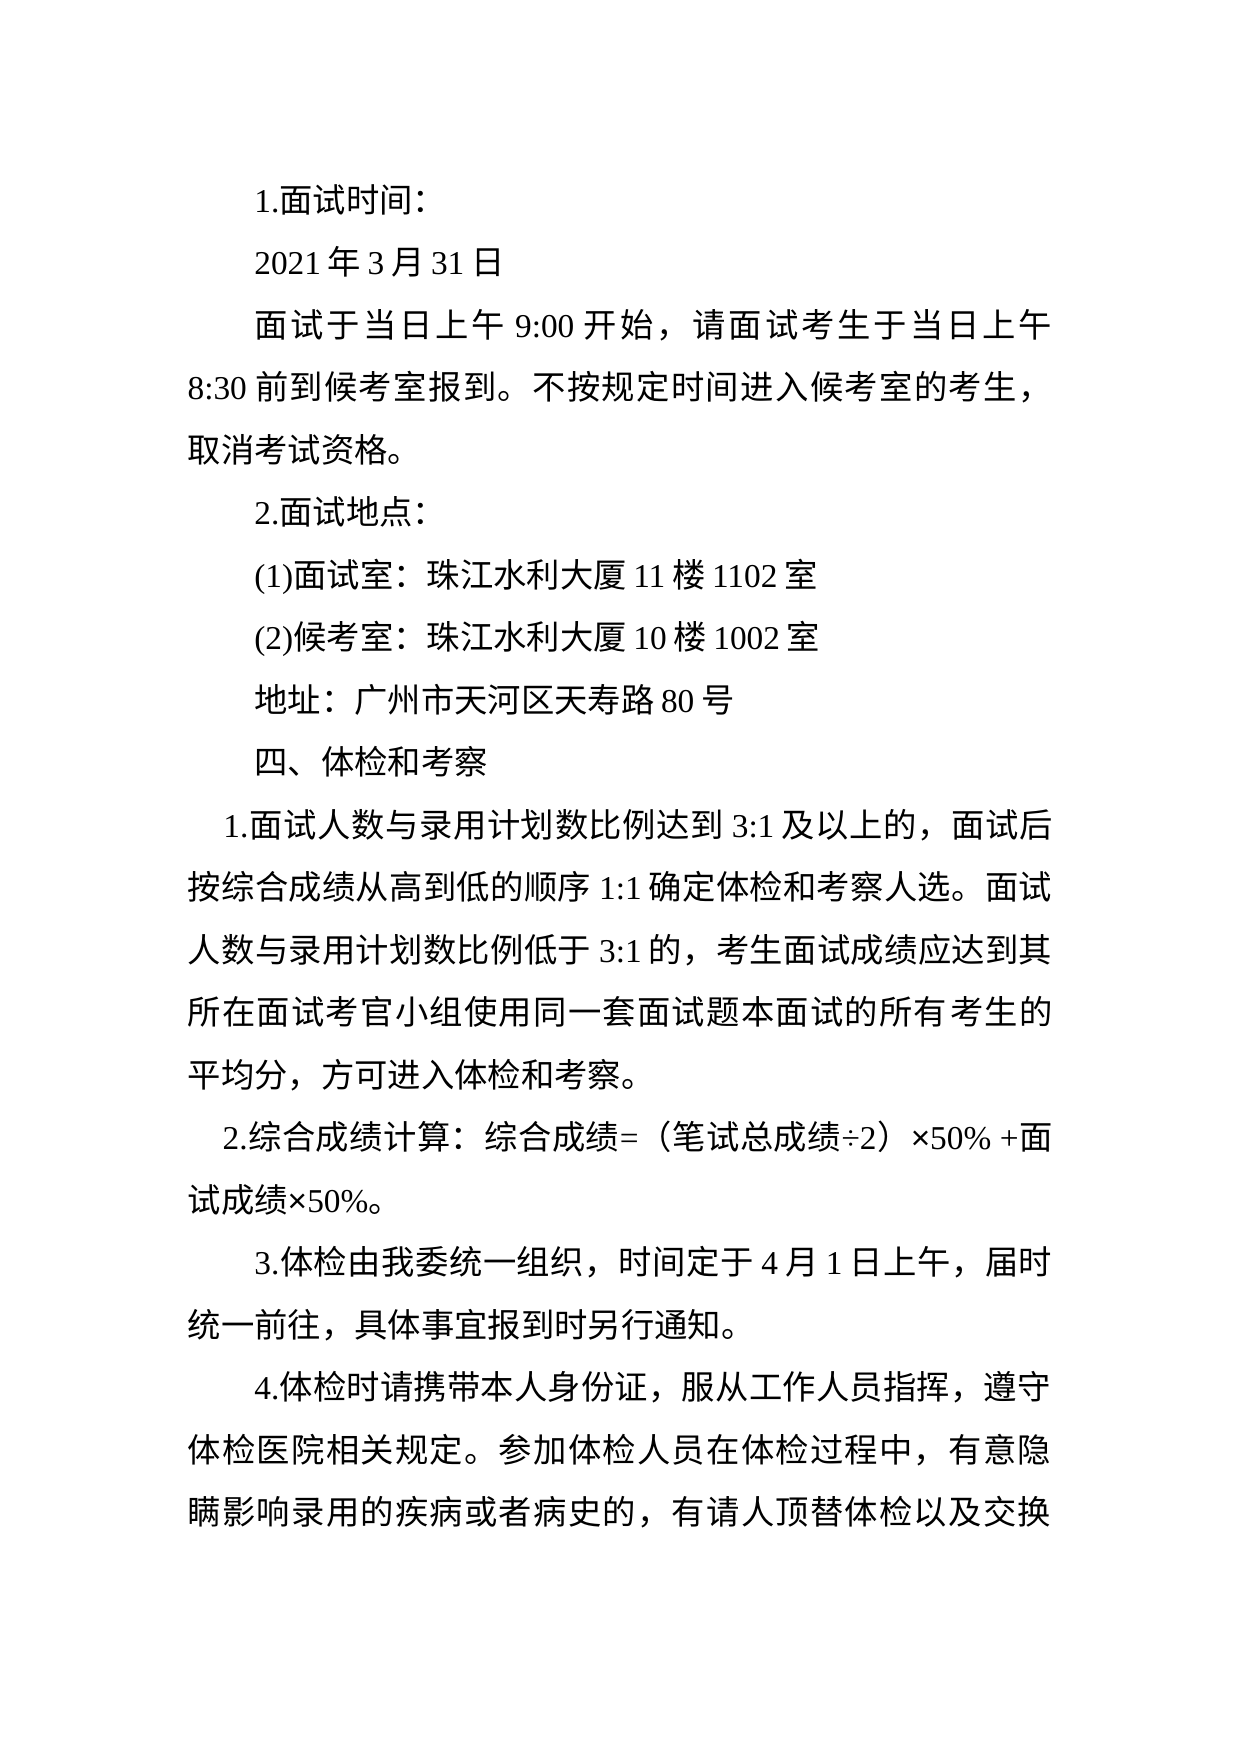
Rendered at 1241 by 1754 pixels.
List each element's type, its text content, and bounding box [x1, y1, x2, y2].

text 四、体检和考察 [187, 724, 1053, 787]
list 1.面试人数与录用计划数比例达到3:1及以上的，面试后按综合成绩从高到低的顺序1:1确定体检和考察人选。面试人数与录用计划数比例低于3:1的，考生面试成绩应达到其所在面试考官小组使用同一套面试题本面试的所有考生的平均分，方可进入体检和考察。 [187, 787, 1053, 1099]
text (2)候考室：珠江水利大厦10楼1002室 [187, 599, 1053, 662]
text 1.面试时间： [187, 162, 1053, 224]
text 2021年3月31日 [187, 224, 1053, 287]
text 2.面试地点： [187, 474, 1053, 537]
text 面试于当日上午9:00开始，请面试考生于当日上午8:30前到候考室报到。不按规定时间进入候考室的考生，取消考试资格。 [187, 287, 1053, 474]
list 3.体检由我委统一组织，时间定于4月1日上午，届时统一前往，具体事宜报到时另行通知。 [187, 1224, 1053, 1349]
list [187, 1349, 1053, 1537]
text (1)面试室：珠江水利大厦11楼1102室 [187, 537, 1053, 599]
list 2.综合成绩计算：综合成绩=（笔试总成绩÷2）×50% +面试成绩×50%。 [187, 1099, 1053, 1224]
text 地址：广州市天河区天寿路80号 [187, 662, 1053, 724]
